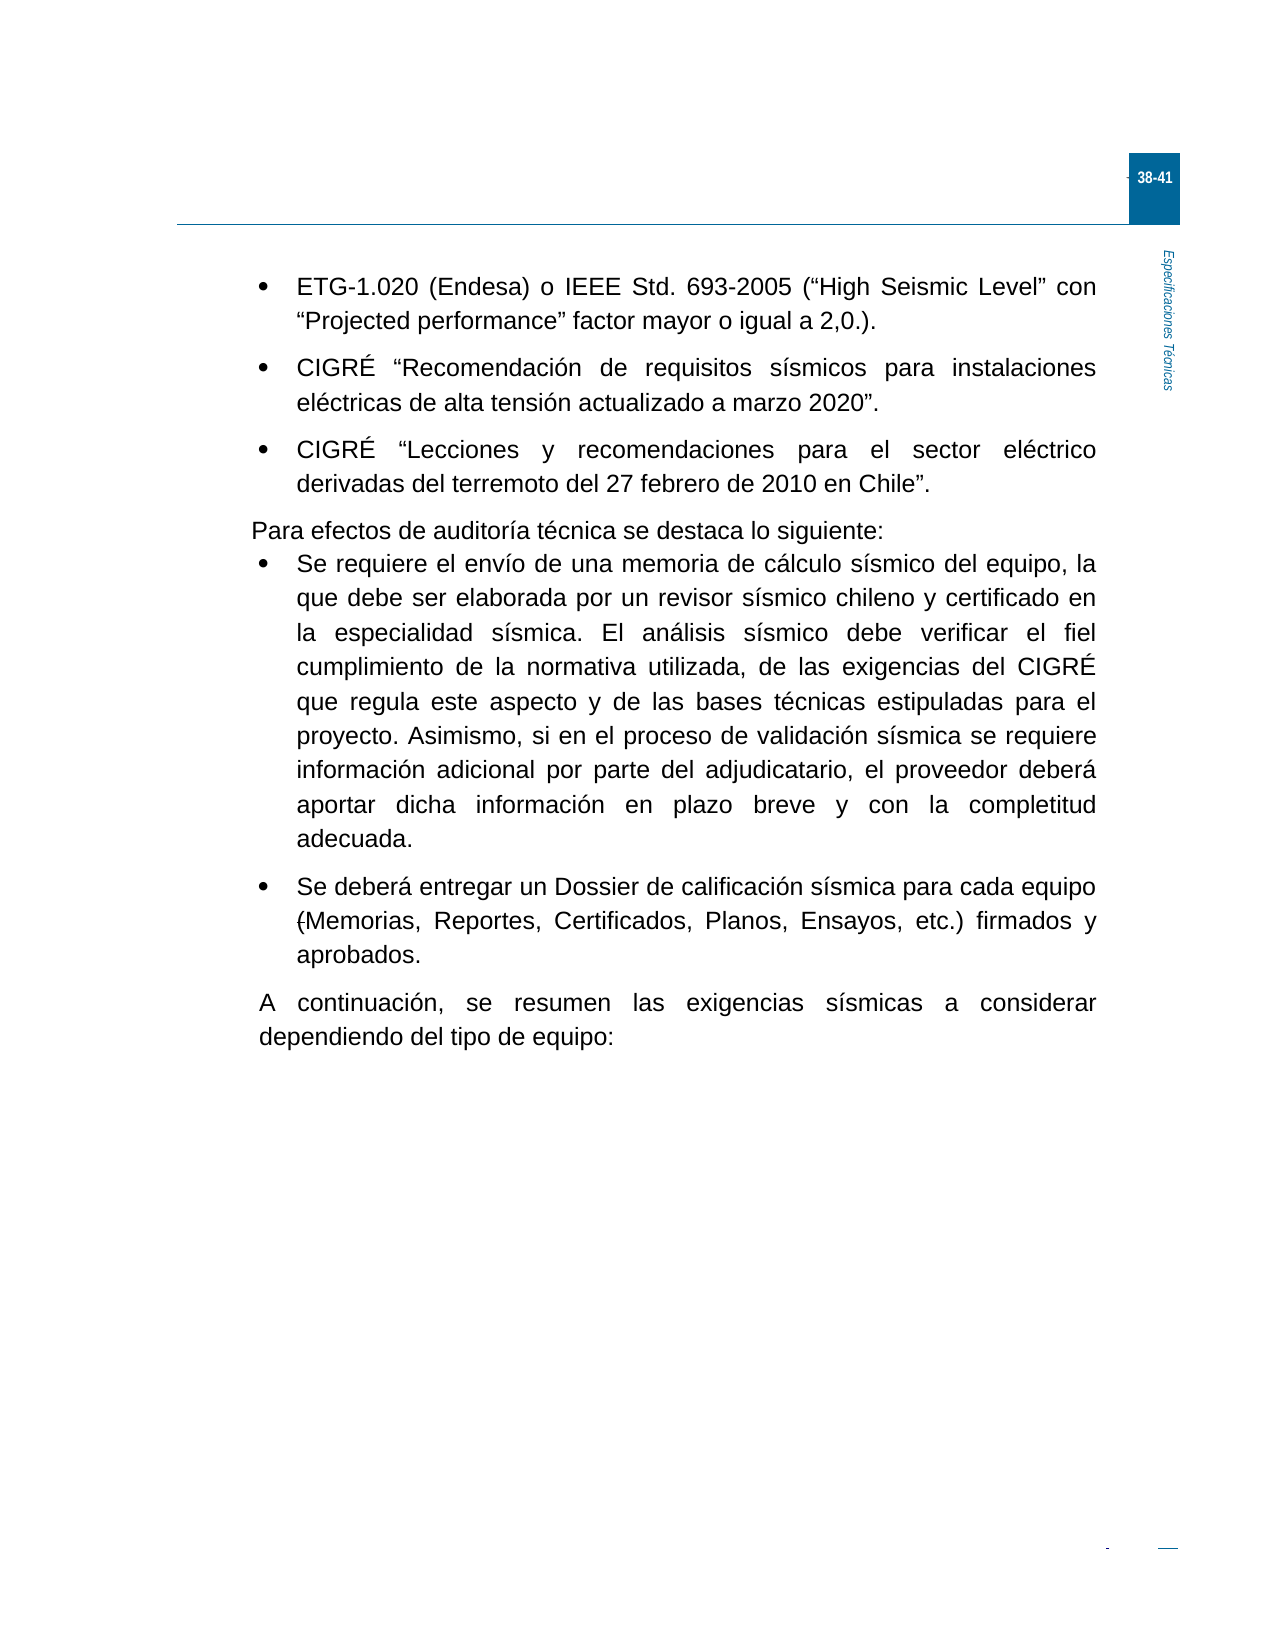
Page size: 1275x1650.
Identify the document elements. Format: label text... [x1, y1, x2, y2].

picture [1164, 292, 1172, 298]
picture [1164, 350, 1172, 356]
picture [1164, 385, 1172, 391]
picture [1164, 258, 1172, 264]
list Se deberá entregar un Dossier de calificación sísmica para cada equipo (Memorias, Reportes, Certificados, Planos, Ensayos, etc.) firmados y aprobados. [259, 871, 1098, 969]
list ETG-1.020 (Endesa) o IEEE Std. 693-2005 (“High Seismic Level” con “Projected performance” factor mayor o igual a 2,0.). [259, 272, 1098, 335]
picture [1164, 372, 1172, 378]
list CIGRÉ “Lecciones y recomendaciones para el sector eléctrico derivadas del terremoto del 27 febrero de 2010 en Chile”. [259, 435, 1098, 498]
picture [1164, 327, 1172, 333]
picture [1164, 357, 1172, 366]
list CIGRÉ “Recomendación de requisitos sísmicos para instalaciones eléctricas de alta tensión actualizado a marzo 2020”. [259, 353, 1098, 417]
picture [1164, 271, 1172, 283]
text A continuación, se resumen las exigencias sísmicas a considerar dependiendo del tipo de equipo: [259, 987, 1098, 1051]
picture [1164, 264, 1172, 270]
picture [1164, 305, 1172, 311]
picture [1164, 333, 1172, 339]
list Se requiere el envío de una memoria de cálculo sísmico del equipo, la que debe ser elaborada por un revisor sísmico chileno y certificado en la especialidad sísmica. El análisis sísmico debe verificar el fiel cumplimiento de la normativa utilizada, de las exigencias del CIGRÉ que regula este aspecto y de las bases técnicas estipuladas para el proyecto. Asimismo, si en el proceso de validación sísmica se requiere información adicional por parte del adjudicatario, el proveedor deberá aportar dicha información en plazo breve y con la completitud adecuada. [259, 548, 1098, 853]
list Para efectos de auditoría técnica se destaca lo siguiente: [251, 516, 1098, 545]
